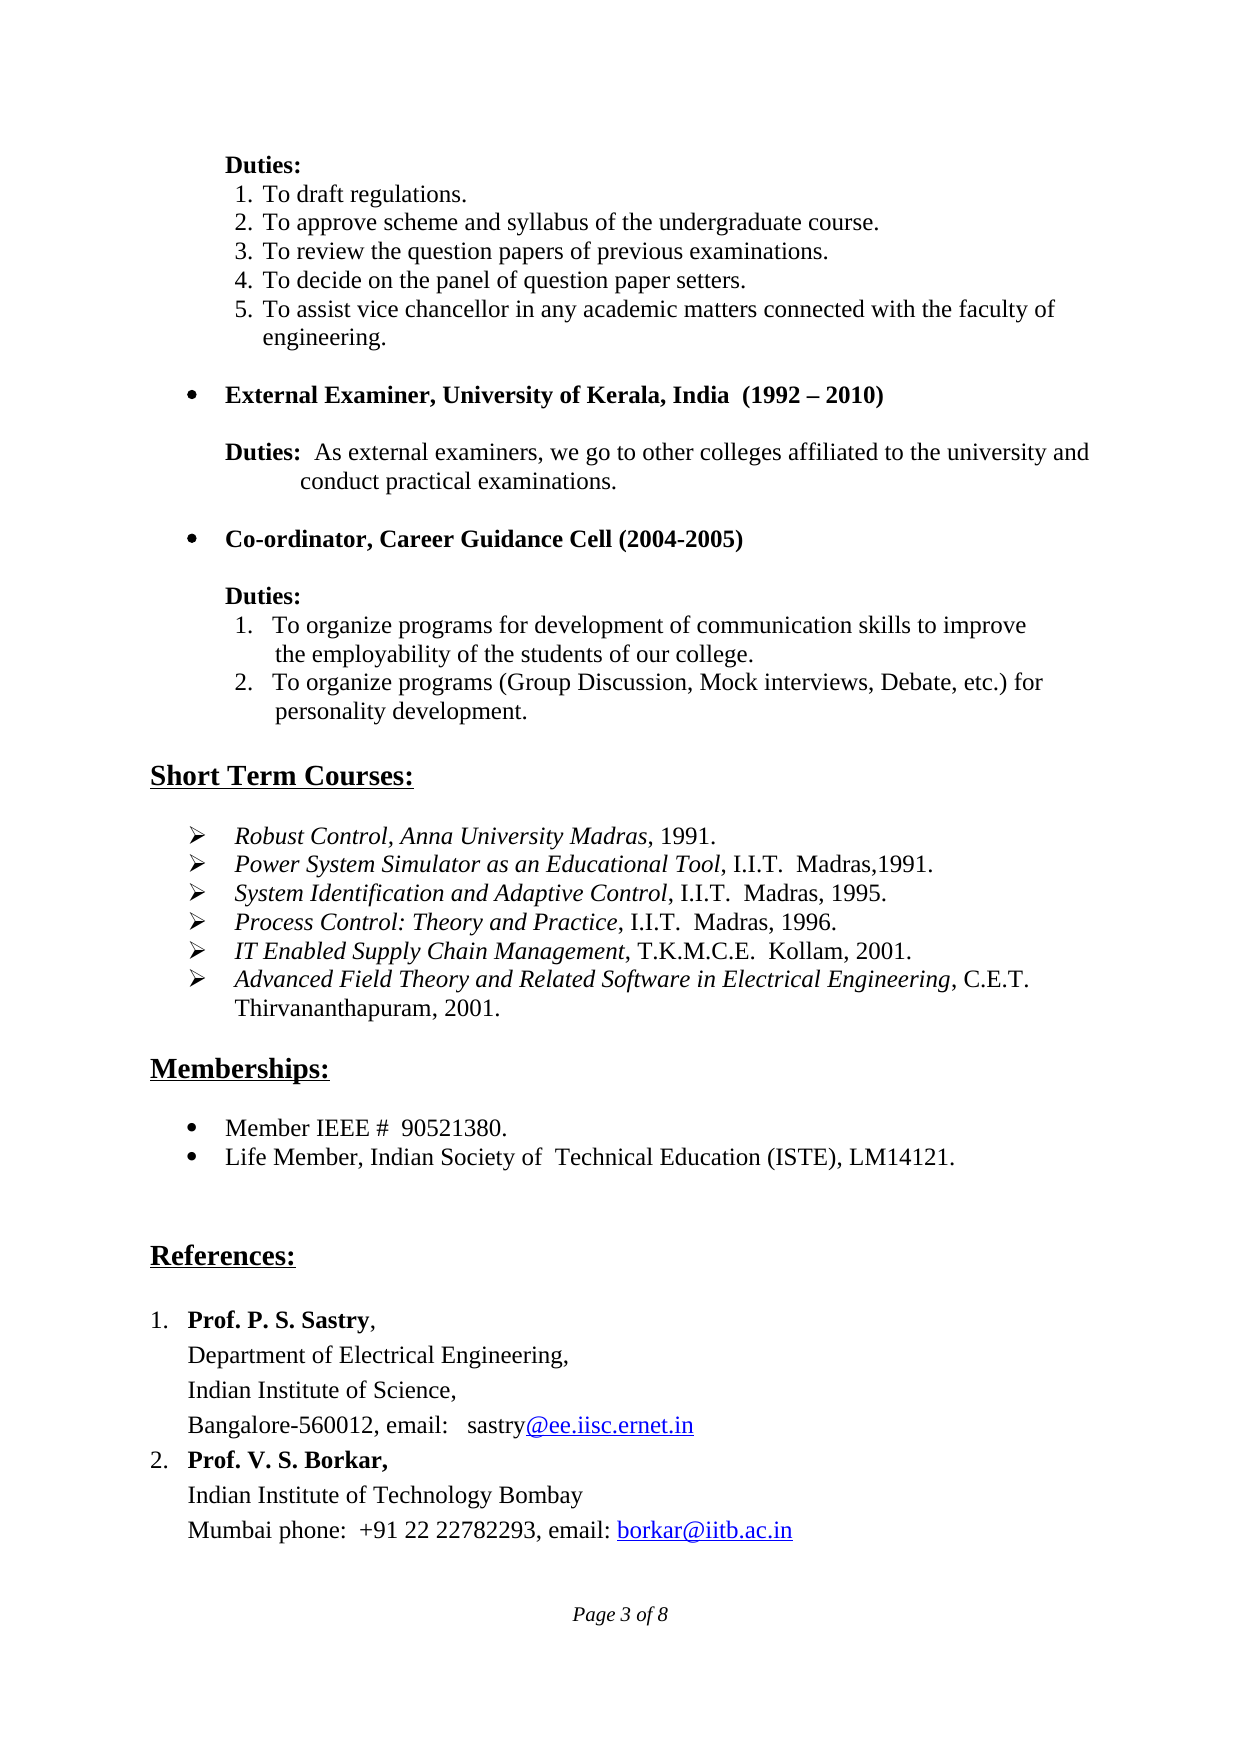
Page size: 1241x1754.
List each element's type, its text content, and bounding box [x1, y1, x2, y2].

text Duties: As external examiners, we go to other colleges affiliated to the university and conduct practical examinations. [225, 437, 1090, 495]
list Advanced Field Theory and Related Software in Electrical Engineering, C.E.T. Thirvananthapuram, 2001. [187, 964, 1090, 1022]
text Department of Electrical Engineering, [187, 1340, 1090, 1368]
text Duties: [150, 581, 1090, 610]
list To approve scheme and syllabus of the undergraduate course. [234, 207, 1090, 236]
text 1. Prof. P. S. Sastry, [150, 1305, 1090, 1333]
text References: [150, 1238, 1090, 1271]
text Duties: [150, 150, 1090, 179]
list Life Member, Indian Society of Technical Education (ISTE), LM14121. [187, 1142, 1078, 1171]
text 2. Prof. V. S. Borkar, [150, 1445, 1090, 1473]
text the employability of the students of our college. [244, 639, 1090, 667]
list Process Control: Theory and Practice, I.I.T. Madras, 1996. [187, 907, 1090, 936]
list To decide on the panel of question paper setters. [234, 265, 1090, 294]
list Co-ordinator, Career Guidance Cell (2004-2005) [187, 524, 1090, 552]
text Bangalore-560012, email: sastry@ee.iisc.ernet.in [187, 1410, 1090, 1438]
list To organize programs for development of communication skills to improve [234, 610, 1090, 639]
text Indian Institute of Science, [187, 1375, 1090, 1403]
list Robust Control, Anna University Madras, 1991. [187, 821, 1090, 849]
list To assist vice chancellor in any academic matters connected with the faculty of engineering. [234, 294, 1090, 351]
text Short Term Courses: [150, 758, 1090, 792]
list To review the question papers of previous examinations. [234, 236, 1090, 265]
list System Identification and Adaptive Control, I.I.T. Madras, 1995. [187, 878, 1090, 907]
list To organize programs (Group Discussion, Mock interviews, Debate, etc.) for [234, 667, 1090, 696]
list Member IEEE # 90521380. [187, 1113, 1078, 1142]
list To draft regulations. [234, 179, 1090, 207]
list Power System Simulator as an Educational Tool, I.I.T. Madras,1991. [187, 849, 1090, 878]
list IT Enabled Supply Chain Management, T.K.M.C.E. Kollam, 2001. [187, 936, 1090, 964]
text personality development. [244, 696, 1090, 725]
list External Examiner, University of Kerala, India (1992 – 2010) [187, 380, 1090, 409]
text Memberships: [150, 1051, 1090, 1084]
text Mumbai phone: +91 22 22782293, email: borkar@iitb.ac.in [187, 1515, 1090, 1543]
text Indian Institute of Technology Bombay [187, 1480, 1090, 1508]
